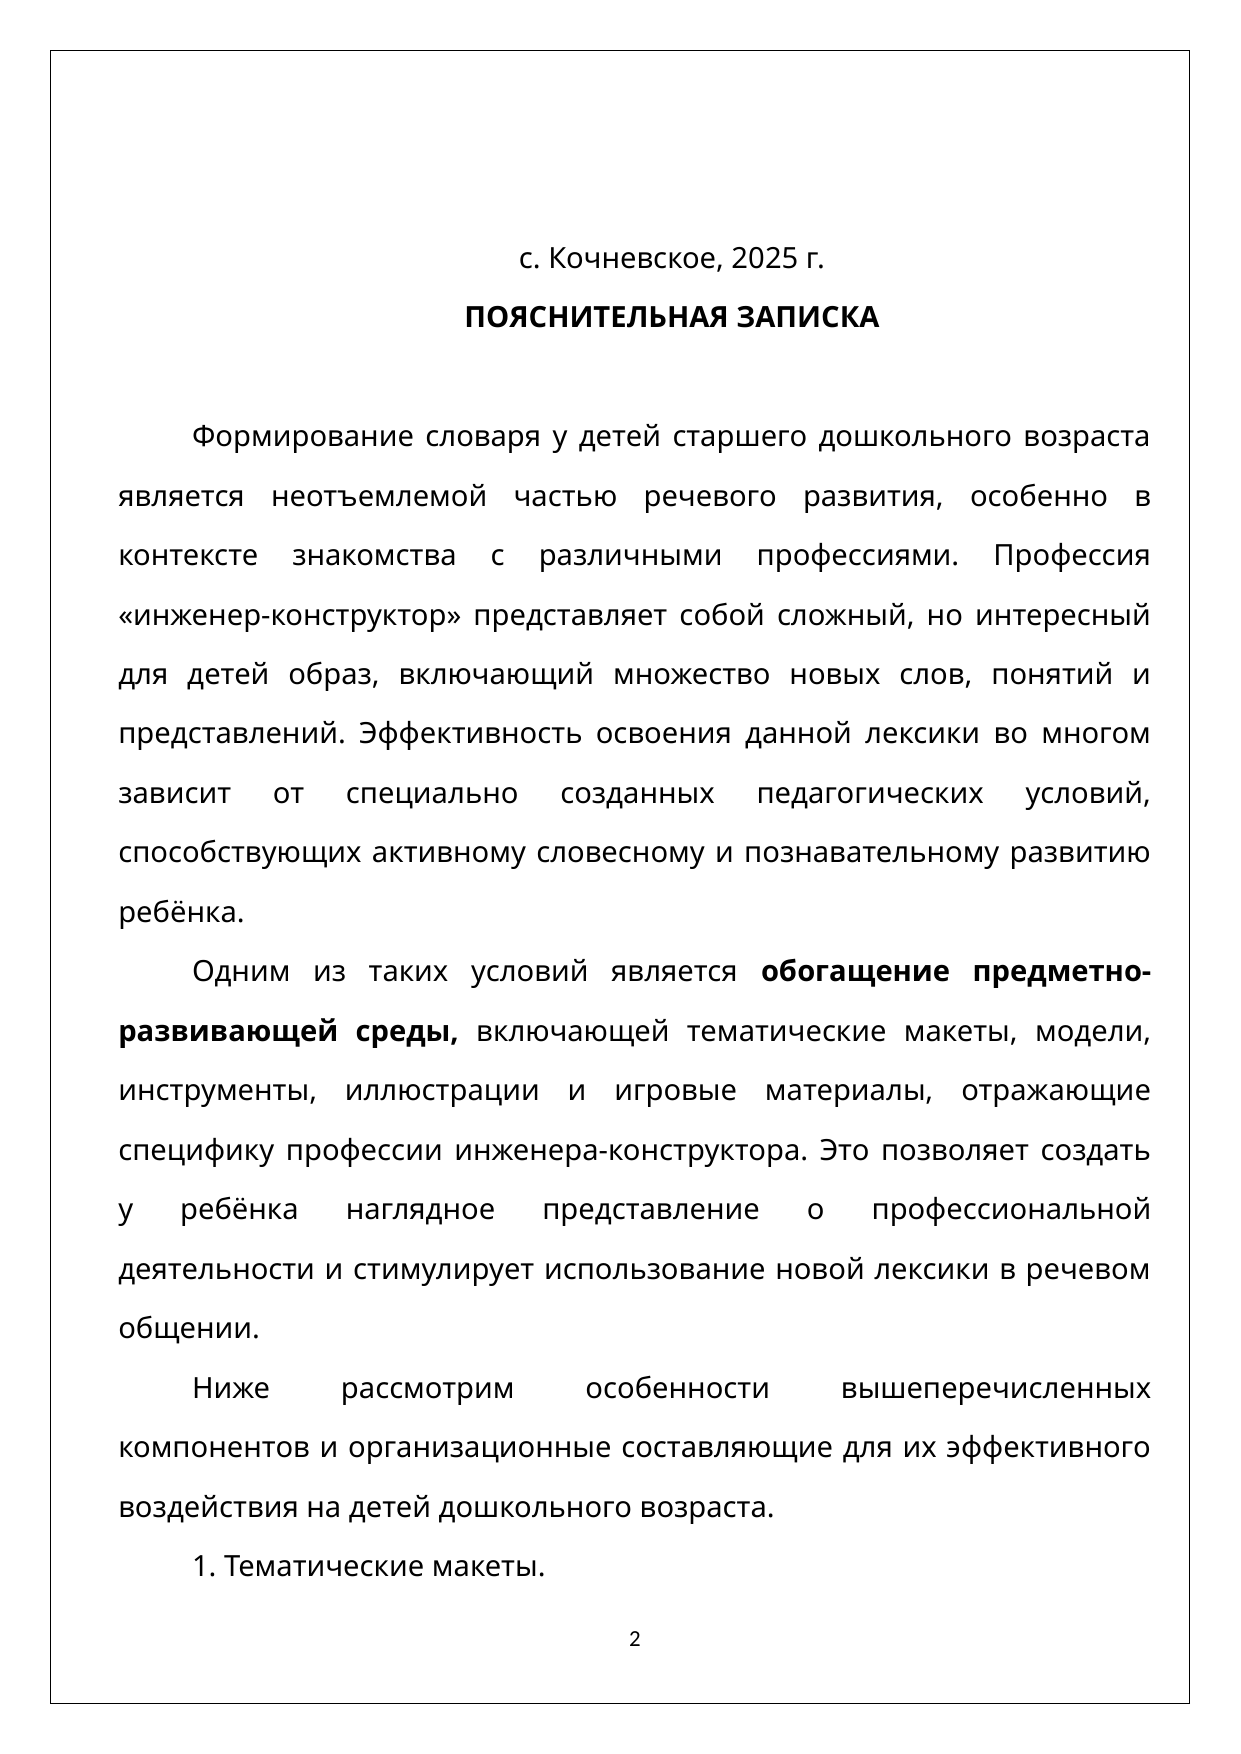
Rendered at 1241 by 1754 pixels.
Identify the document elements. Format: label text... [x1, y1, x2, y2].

text Ниже рассмотрим особенности вышеперечисленных компонентов и организационные составляющие для их эффективного воздействия на детей дошкольного возраста. [118, 1367, 1152, 1526]
text ПОЯСНИТЕЛЬНАЯ ЗАПИСКА [118, 296, 1152, 336]
text Одним из таких условий является обогащение предметно-развивающей среды, включающей тематические макеты, модели, инструменты, иллюстрации и игровые материалы, отражающие специфику профессии инженера-конструктора. Это позволяет создать у ребёнка наглядное представление о профессиональной деятельности и стимулирует использование новой лексики в речевом общении. [118, 951, 1152, 1347]
text с. Кочневское, 2025 г. [118, 237, 1152, 277]
text Формирование словаря у детей старшего дошкольного возраста является неотъемлемой частью речевого развития, особенно в контексте знакомства с различными профессиями. Профессия «инженер-конструктор» представляет собой сложный, но интересный для детей образ, включающий множество новых слов, понятий и представлений. Эффективность освоения данной лексики во многом зависит от специально созданных педагогических условий, способствующих активному словесному и познавательному развитию ребёнка. [118, 415, 1152, 931]
text 1. Тематические макеты. [118, 1546, 1152, 1585]
